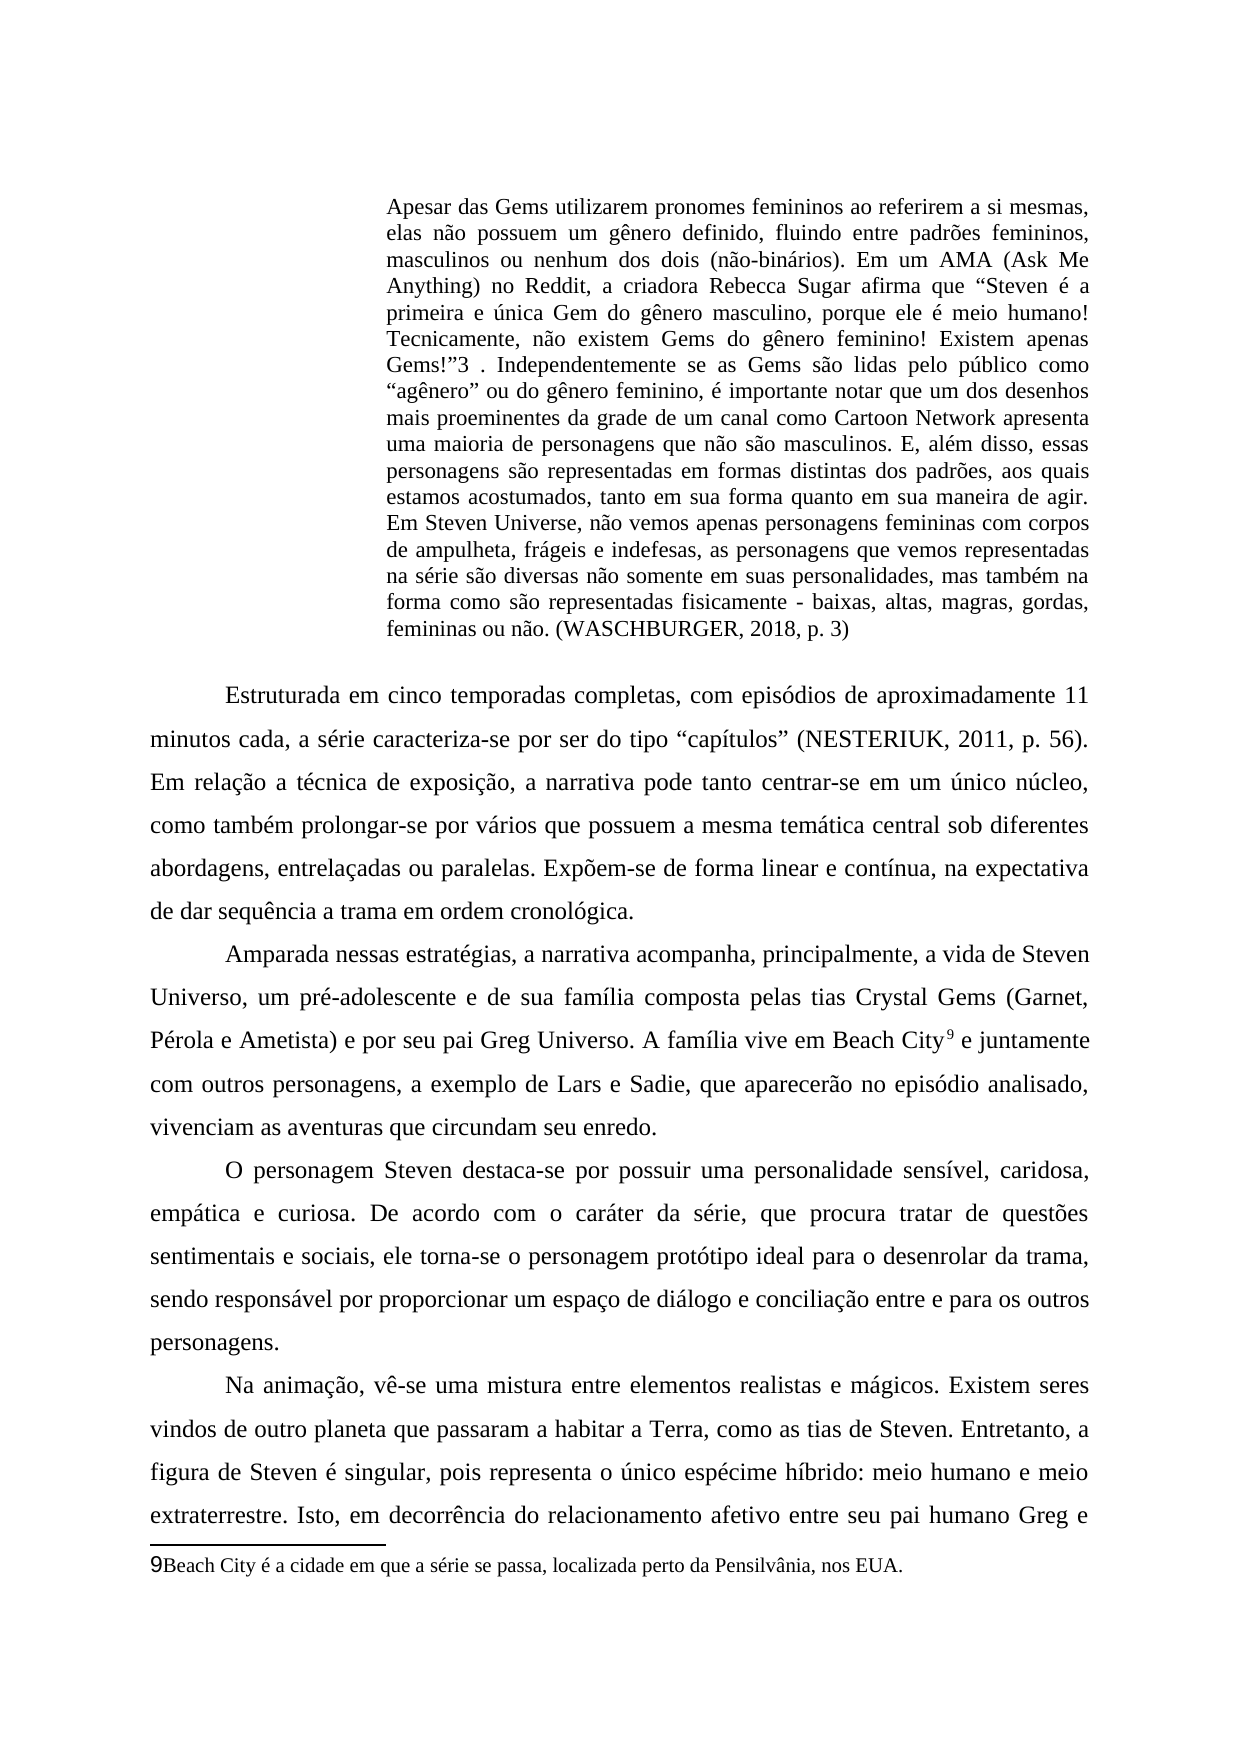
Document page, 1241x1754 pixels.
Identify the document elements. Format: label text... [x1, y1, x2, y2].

text Estruturada em cinco temporadas completas, com episódios de aproximadamente 11 minutos cada, a série caracteriza-se por ser do tipo “capítulos” (NESTERIUK, 2011, p. 56). Em relação a técnica de exposição, a narrativa pode tanto centrar-se em um único núcleo, como também prolongar-se por vários que possuem a mesma temática central sob diferentes abordagens, entrelaçadas ou paralelas. Expõem-se de forma linear e contínua, na expectativa de dar sequência a trama em ordem cronológica. [150, 681, 1090, 925]
text Amparada nessas estratégias, a narrativa acompanha, principalmente, a vida de Steven Universo, um pré-adolescente e de sua família composta pelas tias Crystal Gems (Garnet, Pérola e Ametista) e por seu pai Greg Universo. A família vive em Beach City e juntamente com outros personagens, a exemplo de Lars e Sadie, que aparecerão no episódio analisado, vivenciam as aventuras que circundam seu enredo. [150, 939, 1090, 1141]
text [150, 1371, 1090, 1529]
text Apesar das Gems utilizarem pronomes femininos ao referirem a si mesmas, elas não possuem um gênero definido, fluindo entre padrões femininos, masculinos ou nenhum dos dois (não-binários). Em um AMA (Ask Me Anything) no Reddit, a criadora Rebecca Sugar afirma que “Steven é a primeira e única Gem do gênero masculino, porque ele é meio humano! Tecnicamente, não existem Gems do gênero feminino! Existem apenas Gems!”3 . Independentemente se as Gems são lidas pelo público como “agênero” ou do gênero feminino, é importante notar que um dos desenhos mais proeminentes da grade de um canal como Cartoon Network apresenta uma maioria de personagens que não são masculinos. E, além disso, essas personagens são representadas em formas distintas dos padrões, aos quais estamos acostumados, tanto em sua forma quanto em sua maneira de agir. Em Steven Universe, não vemos apenas personagens femininas com corpos de ampulheta, frágeis e indefesas, as personagens que vemos representadas na série são diversas não somente em suas personalidades, mas também na forma como são representadas fisicamente - baixas, altas, magras, gordas, femininas ou não. (WASCHBURGER, 2018, p. 3) [386, 193, 1090, 641]
text O personagem Steven destaca-se por possuir uma personalidade sensível, caridosa, empática e curiosa. De acordo com o caráter da série, que procura tratar de questões sentimentais e sociais, ele torna-se o personagem protótipo ideal para o desenrolar da trama, sendo responsável por proporcionar um espaço de diálogo e conciliação entre e para os outros personagens. [150, 1155, 1090, 1356]
